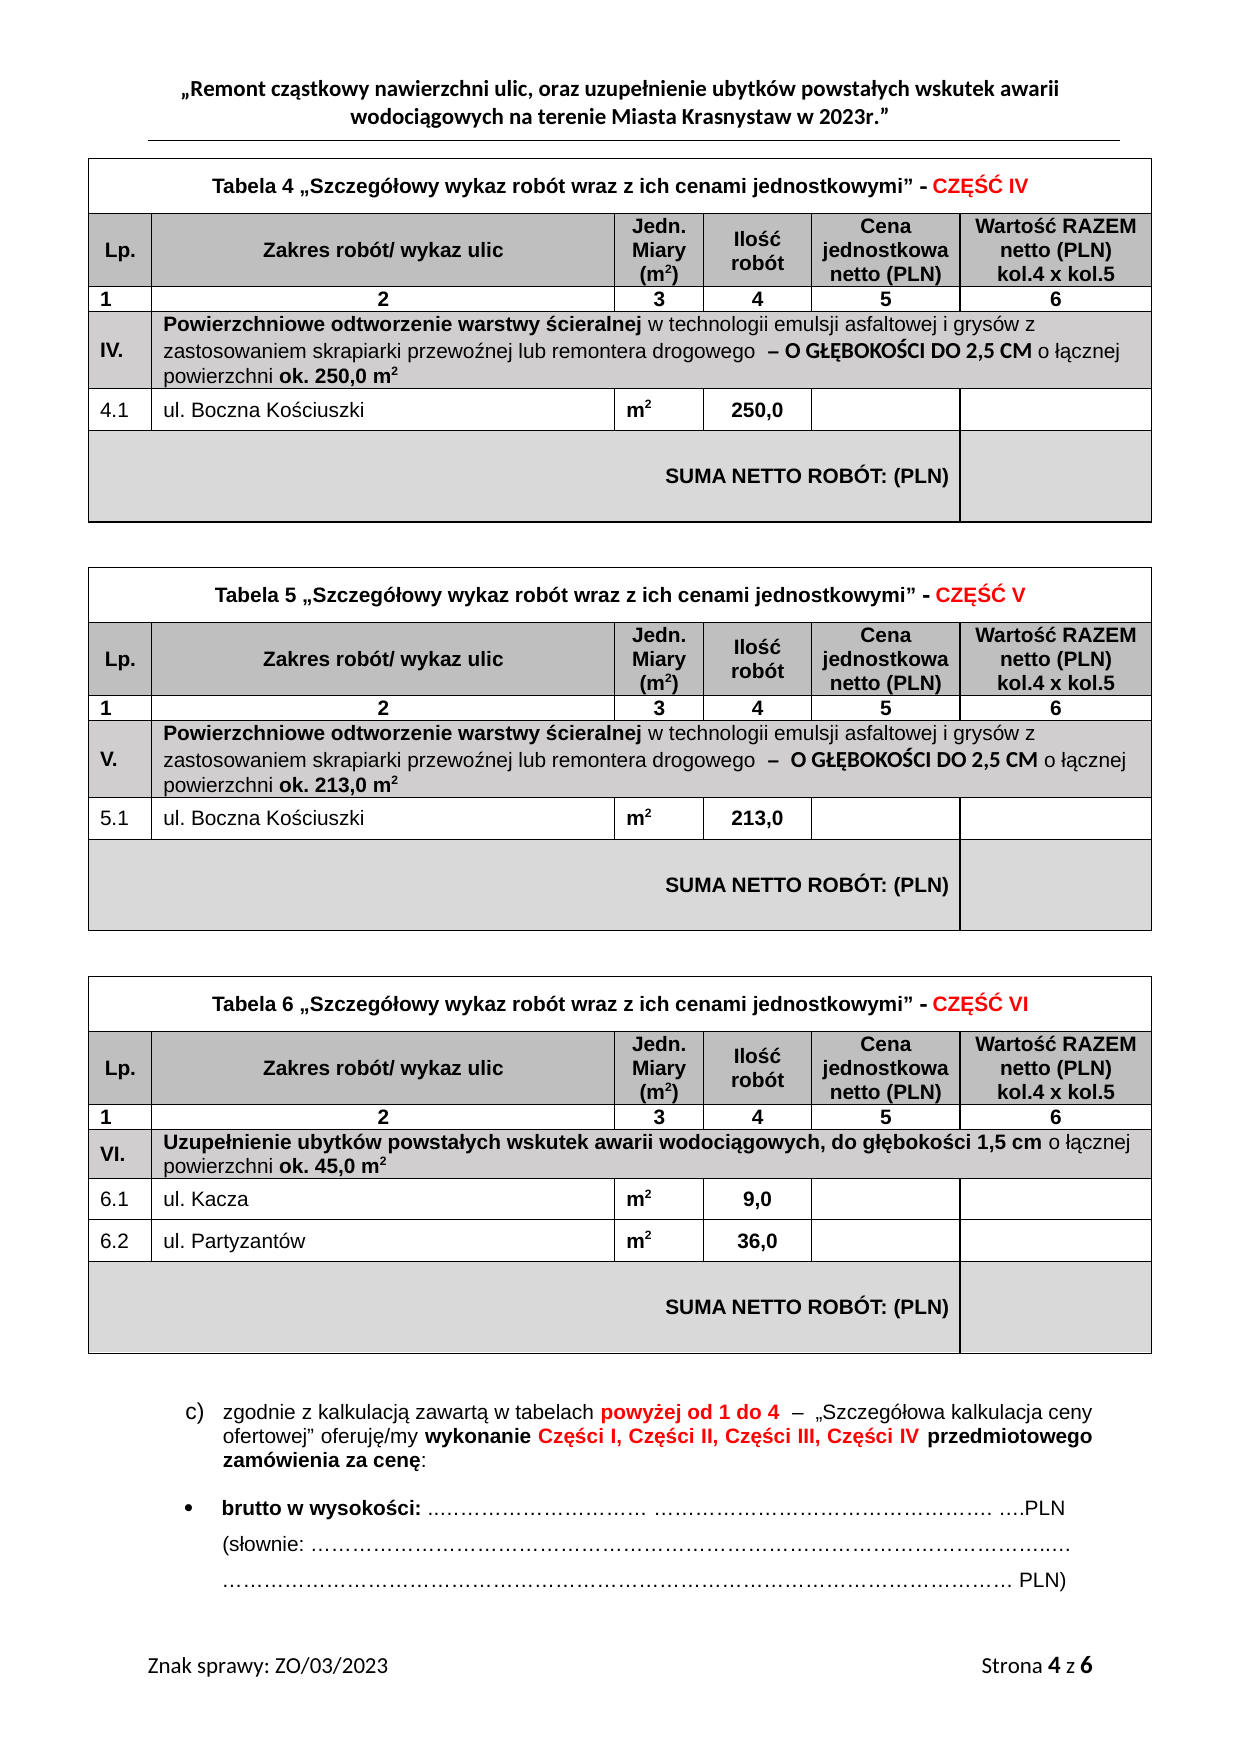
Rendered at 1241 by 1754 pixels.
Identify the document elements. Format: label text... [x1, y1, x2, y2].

table_cell m2 [615, 389, 703, 429]
table_cell 4.1 [89, 389, 151, 429]
table_cell Cena jednostkowa netto (PLN) [812, 623, 959, 695]
table_cell Zakres robót/ wykaz ulic [152, 214, 614, 286]
table_cell Wartość RAZEM netto (PLN) kol.4 x kol.5 [961, 1032, 1151, 1104]
table_cell [961, 389, 1151, 429]
table_cell Cena jednostkowa netto (PLN) [812, 214, 959, 286]
table_cell Wartość RAZEM netto (PLN) kol.4 x kol.5 [961, 623, 1151, 695]
table_cell 5 [812, 1105, 959, 1129]
table_header Tabela 5 „Szczegółowy wykaz robót wraz z ich cenami jednostkowymi” CZĘŚĆ V [89, 568, 1151, 622]
table_header Tabela 4 „Szczegółowy wykaz robót wraz z ich cenami jednostkowymi” CZĘŚĆ IV [89, 159, 1151, 213]
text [222, 1532, 1093, 1556]
table_cell 2 [152, 1105, 614, 1129]
table_cell ul. Boczna Kościuszki [152, 389, 614, 429]
table_cell Zakres robót/ wykaz ulic [152, 623, 614, 695]
table_cell 2 [152, 696, 614, 720]
table_cell 4 [704, 1105, 811, 1129]
table_cell Powierzchniowe odtworzenie warstwy ścieralnej w technologii emulsji asfaltowej i grysów z zastosowaniem skrapiarki przewoźnej lub remontera drogowego – O GŁĘBOKOŚCI DO 2,5 CM o łącznej powierzchni ok. 250,0 m2 [152, 312, 1151, 388]
table_cell 6 [961, 287, 1151, 311]
table_cell Ilość robót [704, 1032, 811, 1104]
table_cell Jedn. Miary (m2) [615, 1032, 703, 1104]
table_cell Jedn. Miary (m2) [615, 623, 703, 695]
table_cell Jedn. Miary (m2) [615, 214, 703, 286]
list brutto w wysokości: ..………………………… …………………………………………. ….PLN [185, 1496, 1093, 1520]
table_cell Zakres robót/ wykaz ulic [152, 1032, 614, 1104]
table_cell VI. [89, 1130, 151, 1178]
table_cell Ilość robót [704, 214, 811, 286]
table_cell SUMA NETTO ROBÓT: (PLN) [89, 840, 959, 930]
table_cell m2 [615, 1179, 703, 1219]
table_cell Wartość RAZEM netto (PLN) kol.4 x kol.5 [961, 214, 1151, 286]
table_cell ul. Boczna Kościuszki [152, 798, 614, 838]
table_cell 5 [812, 287, 959, 311]
table_cell [812, 389, 959, 429]
table_cell [961, 431, 1151, 521]
table_cell Powierzchniowe odtworzenie warstwy ścieralnej w technologii emulsji asfaltowej i grysów z zastosowaniem skrapiarki przewoźnej lub remontera drogowego – O GŁĘBOKOŚCI DO 2,5 CM o łącznej powierzchni ok. 213,0 m2 [152, 721, 1151, 797]
table_cell 3 [615, 696, 703, 720]
table_cell 4 [704, 696, 811, 720]
table_cell ul. Partyzantów [152, 1220, 614, 1261]
list zgodnie z kalkulacją zawartą w tabelach powyżej od 1 do 4 – „Szczegółowa kalkulacja ceny ofertowej” oferuję/my wykonanie Części I, Części II, Części III, Części IV przedmiotowego zamówienia za cenę: [185, 1398, 1093, 1472]
table_cell Cena jednostkowa netto (PLN) [812, 1032, 959, 1104]
table_cell 6.2 [89, 1220, 151, 1261]
table_cell 1 [89, 1105, 151, 1129]
table_cell Lp. [89, 623, 151, 695]
table_cell 3 [615, 287, 703, 311]
table_cell 6 [961, 696, 1151, 720]
table_cell m2 [615, 798, 703, 838]
table_cell SUMA NETTO ROBÓT: (PLN) [89, 1262, 959, 1352]
table_cell 4 [704, 287, 811, 311]
table_cell [812, 1179, 959, 1219]
table_cell [812, 798, 959, 838]
table_cell [812, 1220, 959, 1261]
table_cell Uzupełnienie ubytków powstałych wskutek awarii wodociągowych, do głębokości 1,5 cm o łącznej powierzchni ok. 45,0 m2 [152, 1130, 1151, 1178]
table_cell 1 [89, 287, 151, 311]
table_cell SUMA NETTO ROBÓT: (PLN) [89, 431, 959, 521]
table_cell Lp. [89, 214, 151, 286]
table_cell [961, 1179, 1151, 1219]
table_cell Ilość robót [704, 623, 811, 695]
text …………………………………………………………………………………………………… PLN) [192, 1568, 1093, 1592]
table_header Tabela 6 „Szczegółowy wykaz robót wraz z ich cenami jednostkowymi” CZĘŚĆ VI [89, 977, 1151, 1031]
table_cell 5.1 [89, 798, 151, 838]
table_cell 3 [615, 1105, 703, 1129]
table_cell 9,0 [704, 1179, 811, 1219]
table_cell [961, 1220, 1151, 1261]
table_cell [961, 840, 1151, 930]
table_cell 213,0 [704, 798, 811, 838]
table_cell [961, 1262, 1151, 1352]
table_cell Lp. [89, 1032, 151, 1104]
table_cell 5 [812, 696, 959, 720]
table_cell [961, 798, 1151, 838]
table_cell 36,0 [704, 1220, 811, 1261]
table_cell ul. Kacza [152, 1179, 614, 1219]
table_cell 6.1 [89, 1179, 151, 1219]
table_cell 1 [89, 696, 151, 720]
table_cell 250,0 [704, 389, 811, 429]
table_cell 6 [961, 1105, 1151, 1129]
table_cell m2 [615, 1220, 703, 1261]
table_cell IV. [89, 312, 151, 388]
table_cell 2 [152, 287, 614, 311]
table_cell V. [89, 721, 151, 797]
